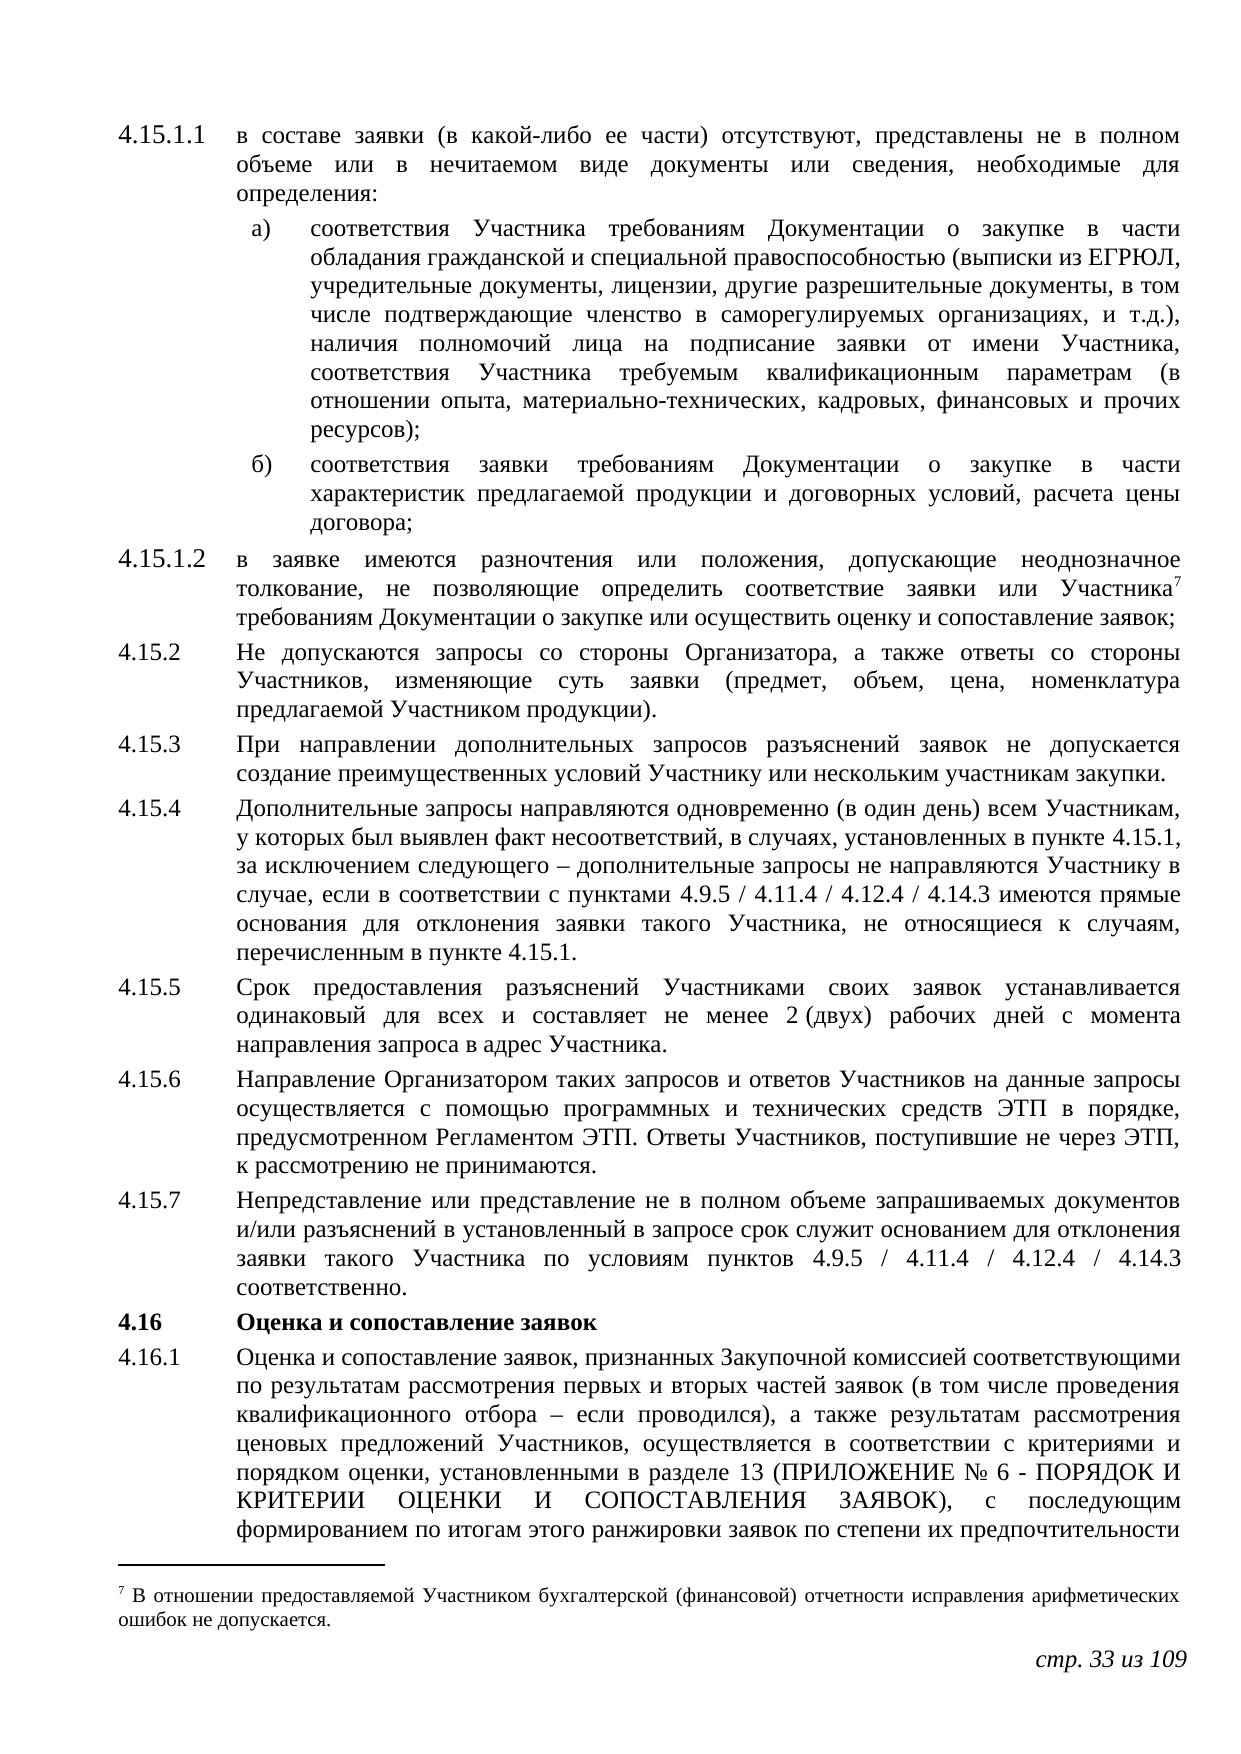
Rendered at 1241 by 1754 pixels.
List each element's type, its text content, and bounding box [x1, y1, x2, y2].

text Непредставление или представление не в полном объеме запрашиваемых документов и/или разъяснений в установленный в запросе срок служит основанием для отклонения заявки такого Участника по условиям пунктов 4.9.5 / 4.11.4 / 4.12.4 / 4.14.3 соответственно. [118, 1185, 1181, 1300]
list в составе заявки (в какой-либо ее части) отсутствуют, представлены не в полном объеме или в нечитаемом виде документы или сведения, необходимые для определения: [118, 118, 1181, 207]
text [118, 1342, 1181, 1543]
subtitle Оценка и сопоставление заявок [118, 1307, 1181, 1335]
text При направлении дополнительных запросов разъяснений заявок не допускается создание преимущественных условий Участнику или нескольким участникам закупки. [118, 729, 1181, 787]
text Направление Организатором таких запросов и ответов Участников на данные запросы осуществляется с помощью программных и технических средств ЭТП в порядке, предусмотренном Регламентом ЭТП. Ответы Участников, поступившие не через ЭТП, к рассмотрению не принимаются. [118, 1064, 1181, 1179]
text Дополнительные запросы направляются одновременно (в один день) всем Участникам, у которых был выявлен факт несоответствий, в случаях, установленных в пункте 4.15.1, за исключением следующего – дополнительные запросы не направляются Участнику в случае, если в соответствии с пунктами 4.9.5 / 4.11.4 / 4.12.4 / 4.14.3 имеются прямые основания для отклонения заявки такого Участника, не относящиеся к случаям, перечисленным в пункте 4.15.1. [118, 793, 1181, 965]
list в заявке имеются разночтения или положения, допускающие неоднозначное толкование, не позволяющие определить соответствие заявки или Участника требованиям Документации о закупке или осуществить оценку и сопоставление заявок; [118, 542, 1181, 630]
text соответствия заявки требованиям Документации о закупке в части характеристик предлагаемой продукции и договорных условий, расчета цены договора; [251, 449, 1181, 536]
text Срок предоставления разъяснений Участниками своих заявок устанавливается одинаковый для всех и составляет не менее 2 (двух) рабочих дней с момента направления запроса в адрес Участника. [118, 972, 1181, 1058]
text Не допускаются запросы со стороны Организатора, а также ответы со стороны Участников, изменяющие суть заявки (предмет, объем, цена, номенклатура предлагаемой Участником продукции). [118, 637, 1181, 723]
text соответствия Участника требованиям Документации о закупке в части обладания гражданской и специальной правоспособностью (выписки из ЕГРЮЛ, учредительные документы, лицензии, другие разрешительные документы, в том числе подтверждающие членство в саморегулируемых организациях, и т.д.), наличия полномочий лица на подписание заявки от имени Участника, соответствия Участника требуемым квалификационным параметрам (в отношении опыта, материально-технических, кадровых, финансовых и прочих ресурсов); [251, 213, 1181, 443]
